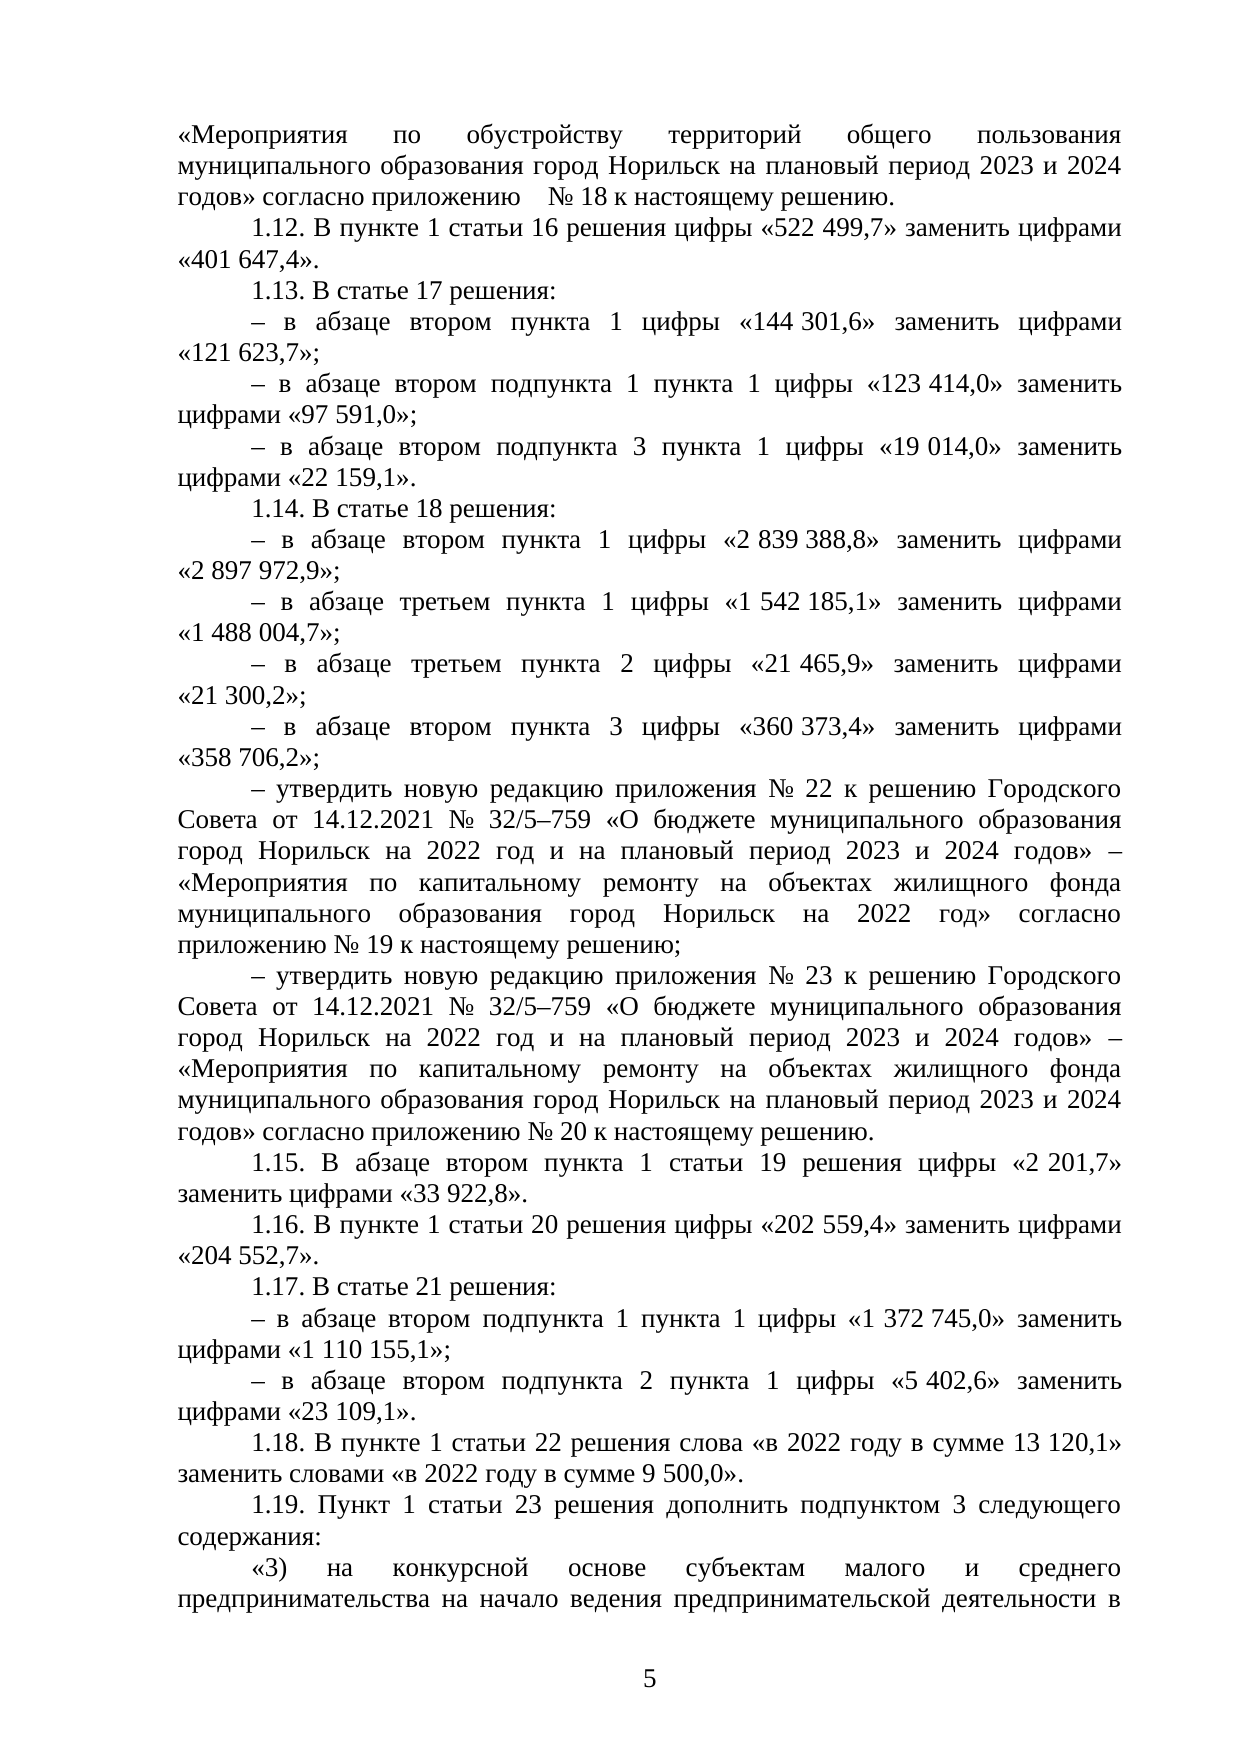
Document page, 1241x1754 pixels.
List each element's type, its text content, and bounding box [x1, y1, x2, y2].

text 1.12. В пункте 1 статьи 16 решения цифры «522 499,7» заменить цифрами «401 647,4». [177, 212, 1122, 274]
text 1.14. В статье 18 решения: [177, 492, 1122, 523]
text – в абзаце третьем пункта 1 цифры «1 542 185,1» заменить цифрами «1 488 004,7»; [177, 585, 1122, 648]
text – в абзаце втором пункта 1 цифры «2 839 388,8» заменить цифрами «2 897 972,9»; [177, 523, 1122, 585]
text 1.16. В пункте 1 статьи 20 решения цифры «202 559,4» заменить цифрами «204 552,7». [177, 1208, 1122, 1271]
text 1.17. В статье 21 решения: [177, 1271, 1122, 1302]
text 1.13. В статье 17 решения: [177, 274, 1122, 305]
text – в абзаце втором пункта 1 цифры «144 301,6» заменить цифрами «121 623,7»; [177, 305, 1122, 367]
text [177, 118, 1122, 212]
text – в абзаце втором подпункта 3 пункта 1 цифры «19 014,0» заменить цифрами «22 159,1». [177, 429, 1122, 492]
text 1.18. В пункте 1 статьи 22 решения слова «в 2022 году в сумме 13 120,1» заменить словами «в 2022 году в сумме 9 500,0». [177, 1426, 1122, 1488]
text – в абзаце втором подпункта 1 пункта 1 цифры «1 372 745,0» заменить цифрами «1 110 155,1»; [177, 1302, 1122, 1364]
text – в абзаце втором пункта 3 цифры «360 373,4» заменить цифрами «358 706,2»; [177, 710, 1122, 772]
text 1.15. В абзаце втором пункта 1 статьи 19 решения цифры «2 201,7» заменить цифрами «33 922,8». [177, 1146, 1122, 1208]
text 1.19. Пункт 1 статьи 23 решения дополнить подпунктом 3 следующего содержания: [177, 1488, 1122, 1551]
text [177, 1551, 1122, 1613]
text – в абзаце втором подпункта 1 пункта 1 цифры «123 414,0» заменить цифрами «97 591,0»; [177, 367, 1122, 429]
text – утвердить новую редакцию приложения № 22 к решению Городского Совета от 14.12.2021 № 32/5–759 «О бюджете муниципального образования город Норильск на 2022 год и на плановый период 2023 и 2024 годов» – «Мероприятия по капитальному ремонту на объектах жилищного фонда муниципального образования город Норильск на 2022 год» согласно приложению № 19 к настоящему решению; [177, 772, 1122, 959]
text – в абзаце втором подпункта 2 пункта 1 цифры «5 402,6» заменить цифрами «23 109,1». [177, 1364, 1122, 1426]
text – утвердить новую редакцию приложения № 23 к решению Городского Совета от 14.12.2021 № 32/5–759 «О бюджете муниципального образования город Норильск на 2022 год и на плановый период 2023 и 2024 годов» – «Мероприятия по капитальному ремонту на объектах жилищного фонда муниципального образования город Норильск на плановый период 2023 и 2024 годов» согласно приложению № 20 к настоящему решению. [177, 959, 1122, 1146]
text – в абзаце третьем пункта 2 цифры «21 465,9» заменить цифрами «21 300,2»; [177, 648, 1122, 710]
